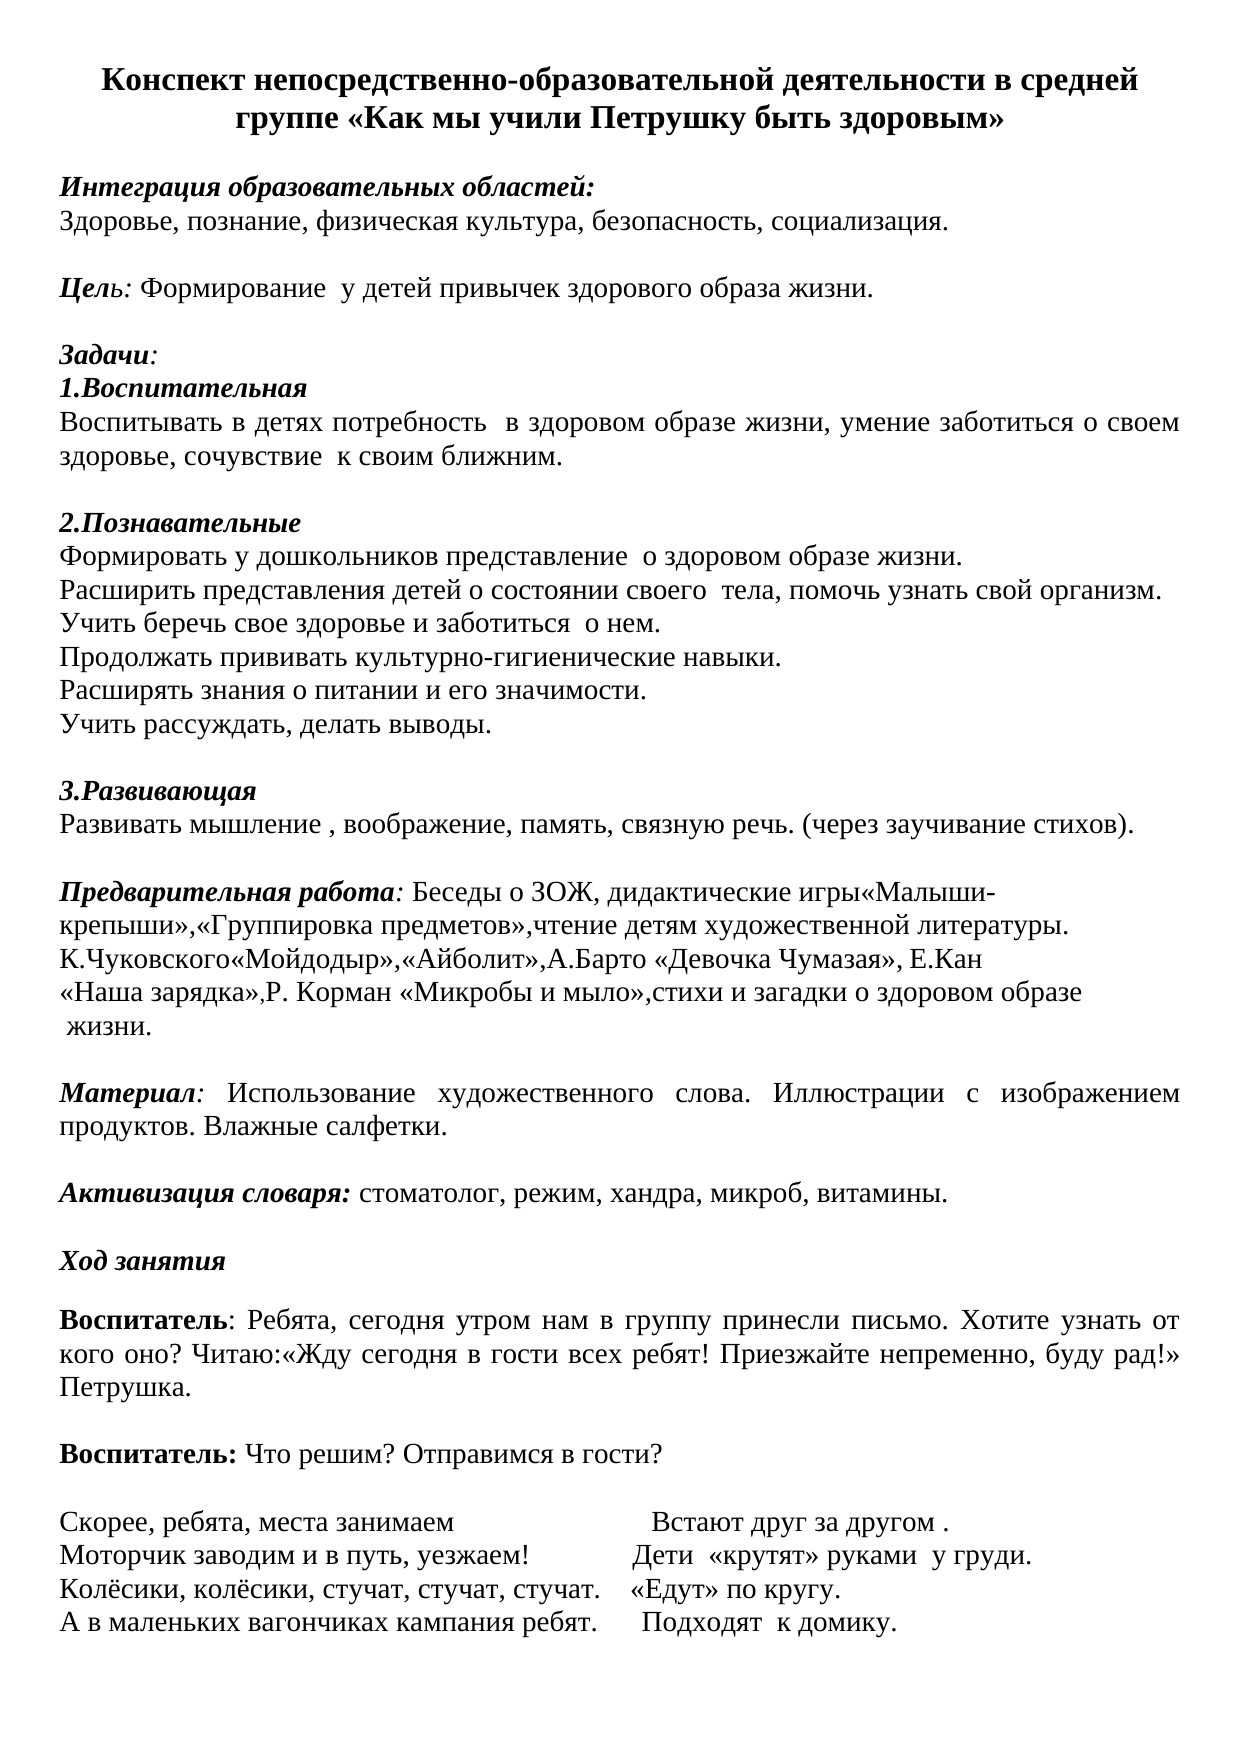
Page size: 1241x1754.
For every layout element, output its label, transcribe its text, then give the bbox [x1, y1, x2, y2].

text Учить рассуждать, делать выводы. [59, 706, 1181, 739]
text Конспект непосредственно-образовательной деятельности в средней группе «Как мы учили Петрушку быть здоровым» [59, 59, 1181, 136]
text 1.Воспитательная [59, 371, 1181, 404]
text Воспитатель: Что решим? Отправимся в гости? [59, 1437, 1181, 1470]
text Здоровье, познание, физическая культура, безопасность, социализация. [59, 203, 1181, 236]
text Воспитатель: Ребята, сегодня утром нам в группу принесли письмо. Хотите узнать от кого оно? Читаю:«Жду сегодня в гости всех ребят! Приезжайте непременно, буду рад!» Петрушка. [59, 1302, 1181, 1403]
text «Наша зарядка»,Р. Корман «Микробы и мыло»,стихи и загадки о здоровом образе [59, 974, 1181, 1008]
text Моторчик заводим и в путь, уезжаем! Дети «крутят» руками у груди. [59, 1537, 1181, 1571]
text Учить беречь свое здоровье и заботиться о нем. [59, 605, 1181, 639]
text Цель: Формирование у детей привычек здорового образа жизни. [59, 270, 1181, 303]
text жизни. [59, 1008, 1181, 1041]
text Воспитывать в детях потребность в здоровом образе жизни, умение заботиться о своем здоровье, сочувствие к своим ближним. [59, 404, 1181, 471]
text Формировать у дошкольников представление о здоровом образе жизни. [59, 538, 1181, 572]
text 3.Развивающая [59, 773, 1181, 807]
text Материал: Использование художественного слова. Иллюстрации с изображением продуктов. Влажные салфетки. [59, 1075, 1181, 1142]
text Предварительная работа: Беседы о ЗОЖ, дидактические игры«Малыши-крепыши»,«Группировка предметов»,чтение детям художественной литературы. К.Чуковского«Мойдодыр»,«Айболит»,А.Барто «Девочка Чумазая», Е.Кан [59, 874, 1181, 974]
text А в маленьких вагончиках кампания ребят. Подходят к домику. [59, 1604, 1181, 1638]
text Развивать мышление , воображение, память, связную речь. (через заучивание стихов). [59, 807, 1181, 840]
text Расширять знания о питании и его значимости. [59, 672, 1181, 706]
text Скорее, ребята, места занимаем Встают друг за другом . [59, 1504, 1181, 1537]
text Ход занятия [59, 1243, 1181, 1276]
text Активизация словаря: стоматолог, режим, хандра, микроб, витамины. [59, 1176, 1181, 1209]
text Задачи: [59, 337, 1181, 371]
text Расширить представления детей о состоянии своего тела, помочь узнать свой организм. [59, 572, 1181, 605]
text Колёсики, колёсики, стучат, стучат, стучат. «Едут» по кругу. [59, 1571, 1181, 1604]
text Продолжать прививать культурно-гигиенические навыки. [59, 639, 1181, 672]
text Интеграция образовательных областей: [59, 169, 1181, 203]
text 2.Познавательные [59, 505, 1181, 538]
